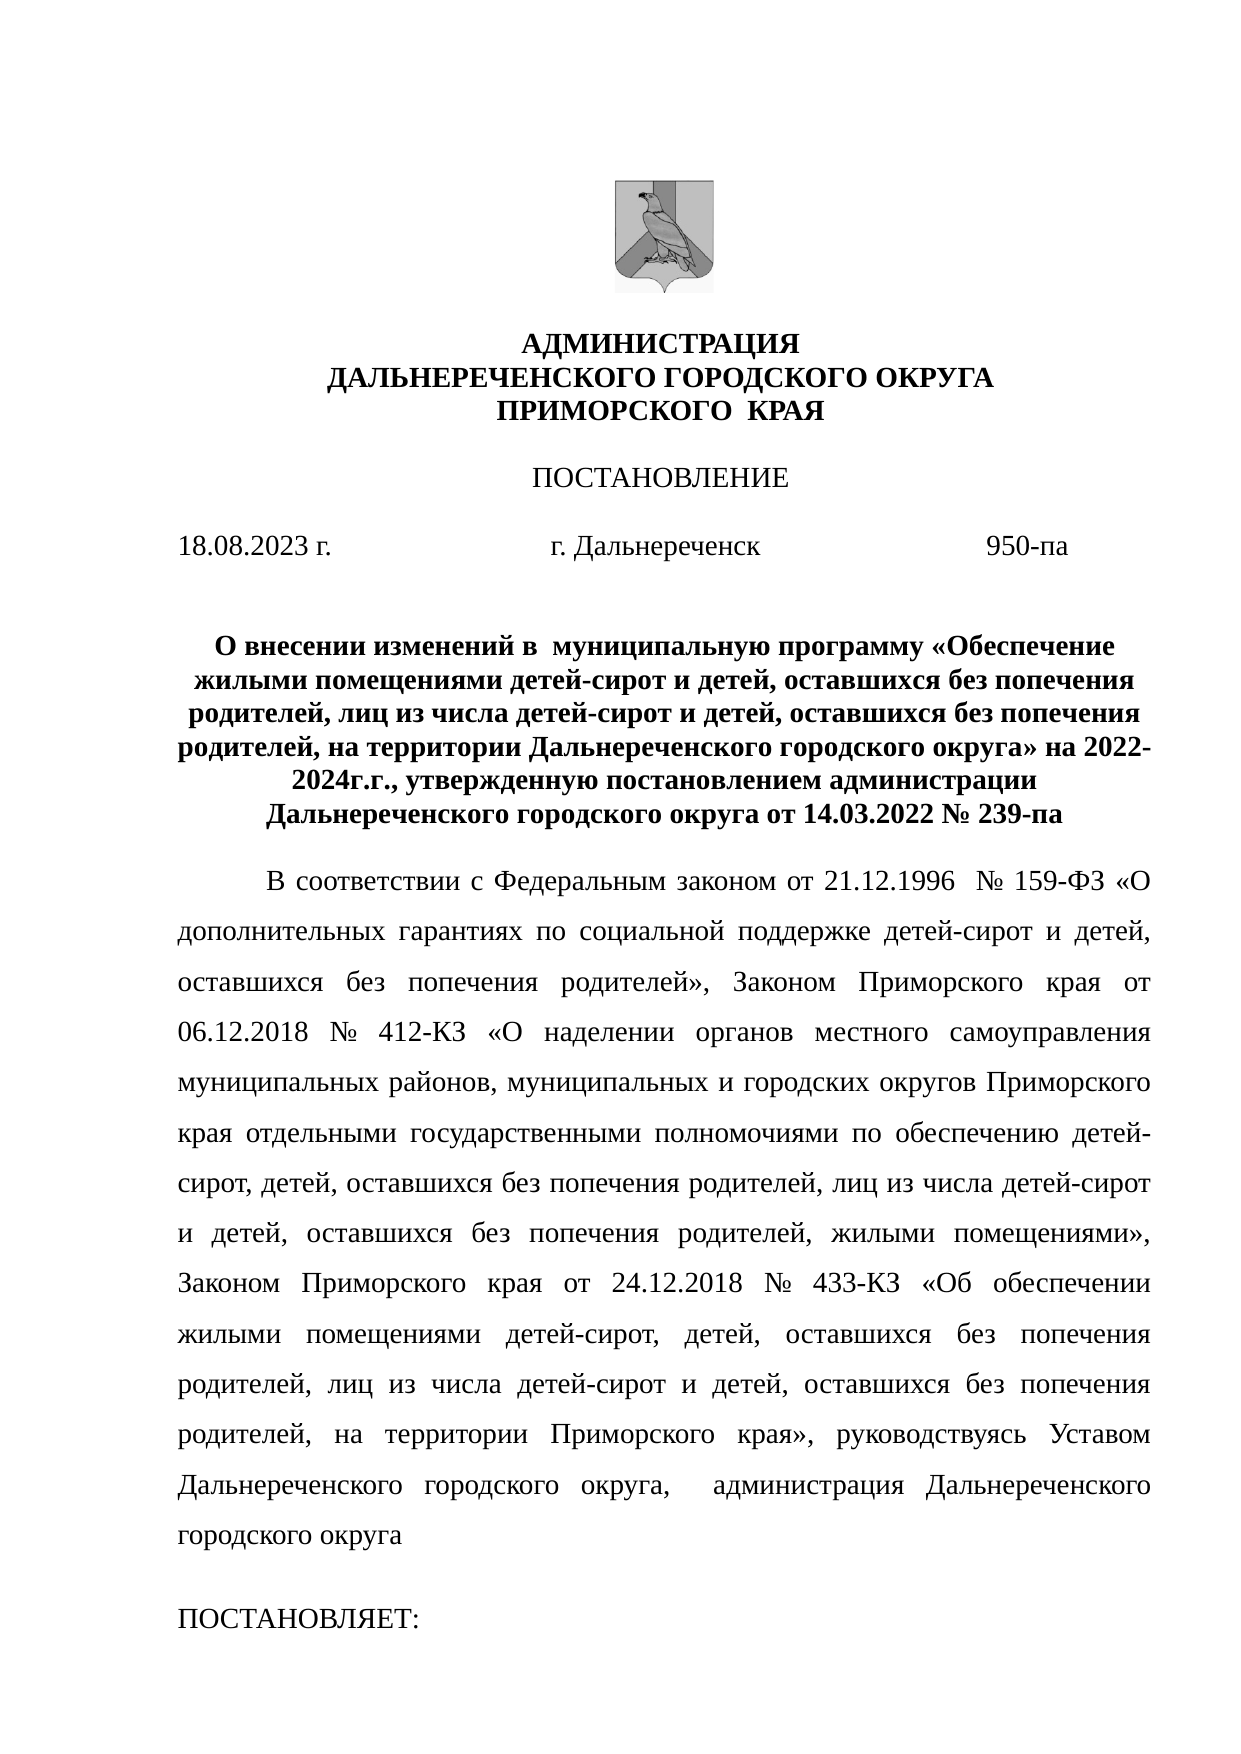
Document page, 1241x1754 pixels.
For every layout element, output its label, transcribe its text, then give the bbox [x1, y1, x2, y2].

text ДАЛЬНЕРЕЧЕНСКОГО ГОРОДСКОГО ОКРУГА [177, 360, 1144, 393]
text О внесении изменений в муниципальную программу «Обеспечение жилыми помещениями детей-сирот и детей, оставшихся без попечения родителей, лиц из числа детей-сирот и детей, оставшихся без попечения родителей, на территории Дальнереченского городского округа» на 2022-2024г.г., утвержденную постановлением администрации Дальнереченского городского округа от 14.03.2022 № 239-па [177, 628, 1152, 829]
text АДМИНИСТРАЦИЯ [177, 326, 1144, 360]
text ПОСТАНОВЛЯЕТ: [177, 1601, 1152, 1634]
text ПРИМОРСКОГО КРАЯ [177, 393, 1144, 427]
picture [614, 180, 714, 293]
text 18.08.2023 г. г. Дальнереченск 950-па [177, 528, 1152, 561]
text В соответствии с Федеральным законом от 21.12.1996 № 159-ФЗ «О дополнительных гарантиях по социальной поддержке детей-сирот и детей, оставшихся без попечения родителей», Законом Приморского края от 06.12.2018 № 412-КЗ «О наделении органов местного самоуправления муниципальных районов, муниципальных и городских округов Приморского края отдельными государственными полномочиями по обеспечению детей-сирот, детей, оставшихся без попечения родителей, лиц из числа детей-сирот и детей, оставшихся без попечения родителей, жилыми помещениями», Законом Приморского края от 24.12.2018 № 433-КЗ «Об обеспечении жилыми помещениями детей-сирот, детей, оставшихся без попечения родителей, лиц из числа детей-сирот и детей, оставшихся без попечения родителей, на территории Приморского края», руководствуясь Уставом Дальнереченского городского округа, администрация Дальнереченского городского округа [177, 863, 1152, 1551]
text ПОСТАНОВЛЕНИЕ [177, 461, 1144, 494]
